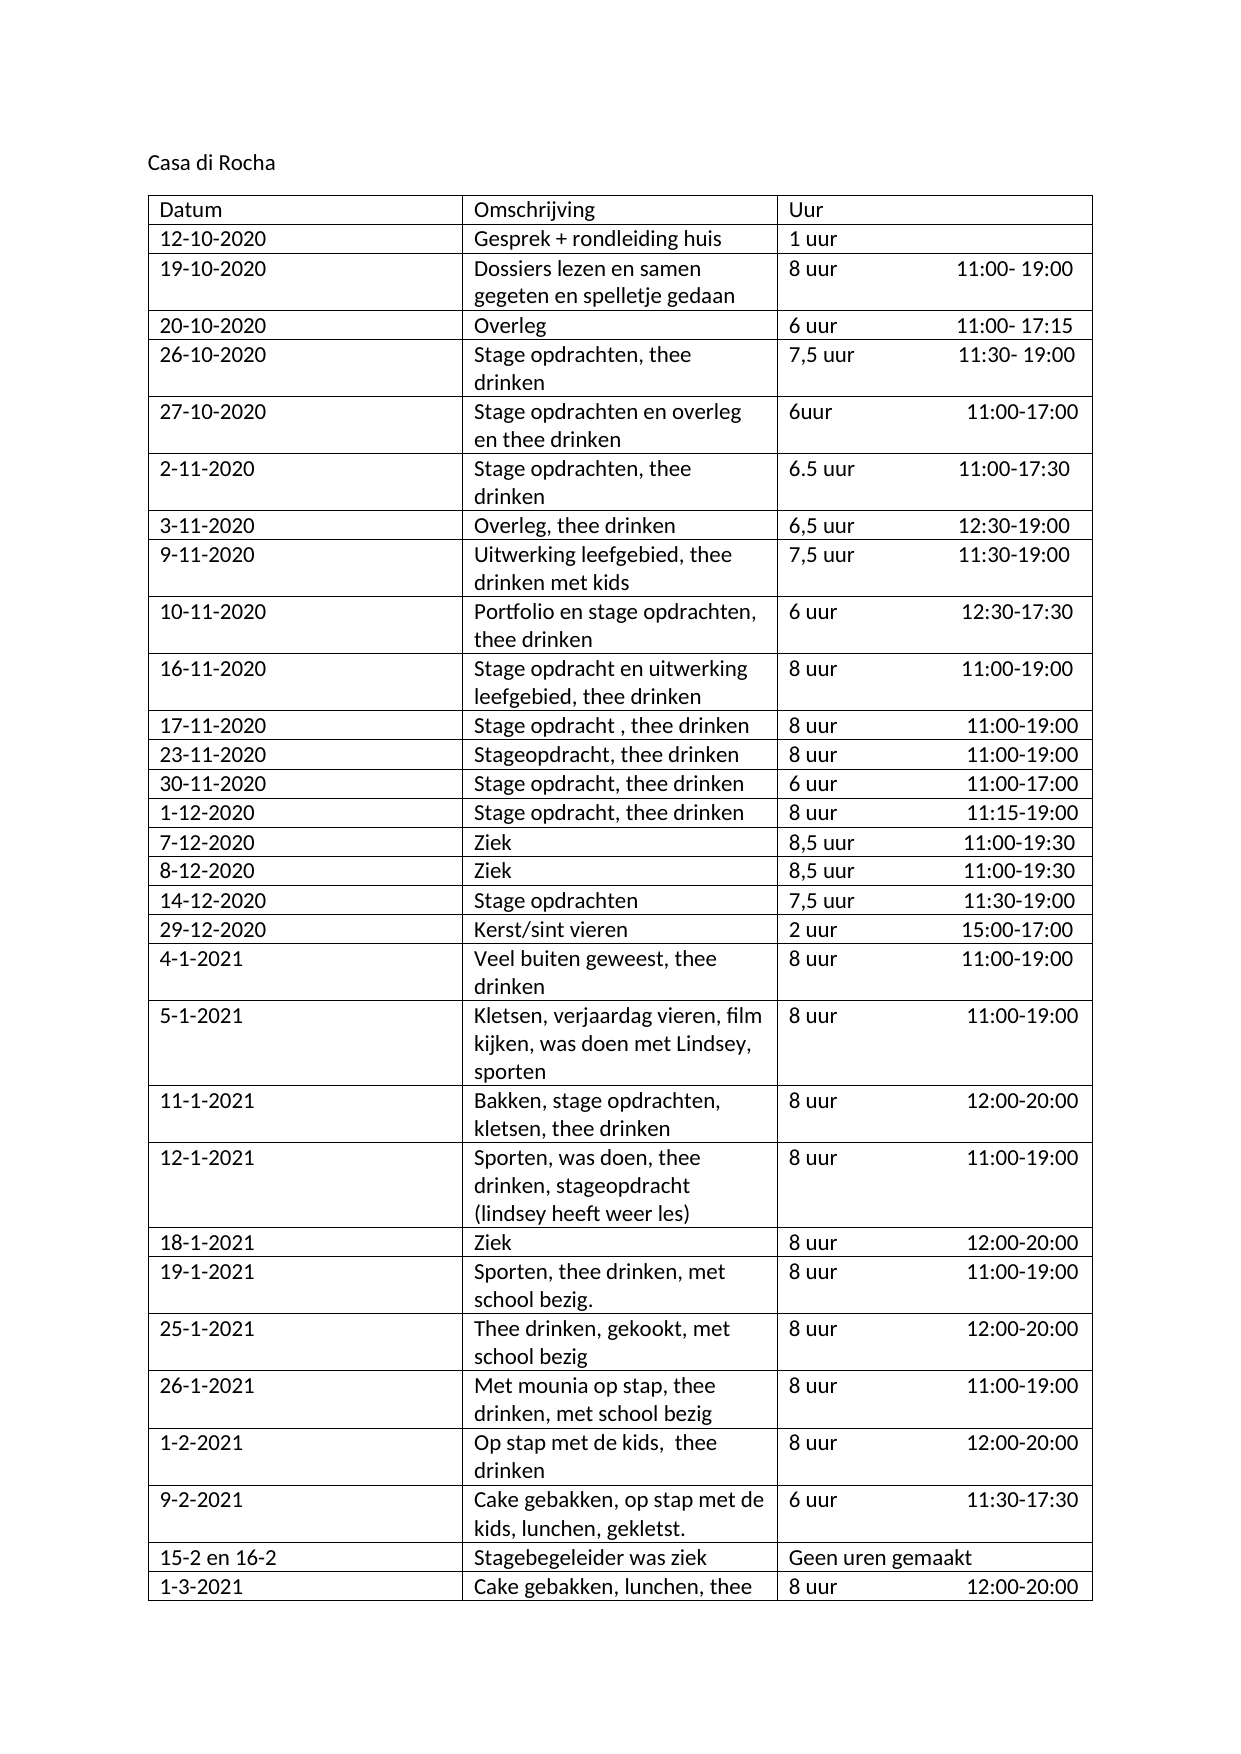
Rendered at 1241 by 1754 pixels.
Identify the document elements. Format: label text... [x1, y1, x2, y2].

table_cell Overleg, thee drinken [463, 511, 777, 539]
table_cell Sporten, thee drinken, met school bezig. [463, 1257, 777, 1313]
table_cell 1-2-2021 [149, 1429, 462, 1484]
table_cell Veel buiten geweest, thee drinken [463, 944, 777, 1000]
table_cell 6 uur 11:00-17:00 [778, 770, 1092, 797]
table_cell 8,5 uur 11:00-19:30 [778, 828, 1092, 856]
table_cell Stage opdrachten [463, 886, 777, 914]
table_cell Stage opdracht , thee drinken [463, 711, 777, 739]
table_cell 2-11-2020 [149, 454, 462, 510]
table_cell Stage opdracht, thee drinken [463, 770, 777, 797]
table_cell 6 uur 12:30-17:30 [778, 597, 1092, 653]
table_cell 19-1-2021 [149, 1257, 462, 1313]
table_header Uur [778, 196, 1092, 223]
table_cell Op stap met de kids, thee drinken [463, 1429, 777, 1484]
table_cell 8 uur 12:00-20:00 [778, 1429, 1092, 1484]
table_cell Kerst/sint vieren [463, 915, 777, 943]
table_cell Stage opdrachten, thee drinken [463, 340, 777, 396]
table_cell 4-1-2021 [149, 944, 462, 1000]
table_cell 7-12-2020 [149, 828, 462, 856]
table_cell 20-10-2020 [149, 311, 462, 339]
table_cell Sporten, was doen, thee drinken, stageopdracht (lindsey heeft weer les) [463, 1143, 777, 1227]
table_cell 25-1-2021 [149, 1314, 462, 1370]
table_cell Cake gebakken, op stap met de kids, lunchen, gekletst. [463, 1486, 777, 1542]
table_cell 8 uur 11:00-19:00 [778, 1257, 1092, 1313]
table_cell Stage opdrachten, thee drinken [463, 454, 777, 510]
table_cell 17-11-2020 [149, 711, 462, 739]
table_cell 9-11-2020 [149, 540, 462, 596]
table_cell 26-10-2020 [149, 340, 462, 396]
table_cell Ziek [463, 1228, 777, 1256]
table_cell Ziek [463, 828, 777, 856]
table_cell 1 uur [778, 225, 1092, 253]
table_cell 1-3-2021 [149, 1572, 462, 1600]
table_cell 8 uur 11:00-19:00 [778, 711, 1092, 739]
table_cell 2 uur 15:00-17:00 [778, 915, 1092, 943]
table_cell 8 uur 12:00-20:00 [778, 1314, 1092, 1370]
table_cell 1-12-2020 [149, 799, 462, 827]
table_cell 30-11-2020 [149, 770, 462, 797]
table_cell Stagebegeleider was ziek [463, 1543, 777, 1571]
table_cell 18-1-2021 [149, 1228, 462, 1256]
table_cell 8 uur 11:00- 19:00 [778, 254, 1092, 310]
table_cell 8 uur 11:00-19:00 [778, 944, 1092, 1000]
text Casa di Rocha [148, 148, 1093, 176]
table_cell 23-11-2020 [149, 740, 462, 768]
table_cell 8,5 uur 11:00-19:30 [778, 857, 1092, 885]
table_cell 6 uur 11:30-17:30 [778, 1486, 1092, 1542]
table_cell 16-11-2020 [149, 654, 462, 710]
table_header Datum [149, 196, 462, 223]
table_cell Stageopdracht, thee drinken [463, 740, 777, 768]
table_cell Bakken, stage opdrachten, kletsen, thee drinken [463, 1086, 777, 1142]
table_cell 8 uur 11:00-19:00 [778, 654, 1092, 710]
table_cell 8 uur 12:00-20:00 [778, 1228, 1092, 1256]
table_cell 14-12-2020 [149, 886, 462, 914]
table_cell Geen uren gemaakt [778, 1543, 1092, 1571]
table_cell Kletsen, verjaardag vieren, film kijken, was doen met Lindsey, sporten [463, 1001, 777, 1085]
table_cell 8 uur 12:00-20:00 [778, 1086, 1092, 1142]
table_cell 5-1-2021 [149, 1001, 462, 1085]
table_cell 7,5 uur 11:30-19:00 [778, 540, 1092, 596]
table_cell 19-10-2020 [149, 254, 462, 310]
table_cell 12-10-2020 [149, 225, 462, 253]
table_cell 6.5 uur 11:00-17:30 [778, 454, 1092, 510]
table_cell Uitwerking leefgebied, thee drinken met kids [463, 540, 777, 596]
table_cell 3-11-2020 [149, 511, 462, 539]
table_cell 27-10-2020 [149, 397, 462, 453]
table_cell 7,5 uur 11:30- 19:00 [778, 340, 1092, 396]
table_cell Stage opdrachten en overleg en thee drinken [463, 397, 777, 453]
table_cell 15-2 en 16-2 [149, 1543, 462, 1571]
table_cell Stage opdracht en uitwerking leefgebied, thee drinken [463, 654, 777, 710]
table_cell 8 uur 12:00-20:00 [778, 1572, 1092, 1600]
table_cell Ziek [463, 857, 777, 885]
table_cell 26-1-2021 [149, 1371, 462, 1427]
table_cell Gesprek + rondleiding huis [463, 225, 777, 253]
table_header Omschrijving [463, 196, 777, 223]
table_cell Overleg [463, 311, 777, 339]
table_cell 29-12-2020 [149, 915, 462, 943]
table_cell 11-1-2021 [149, 1086, 462, 1142]
table_cell Stage opdracht, thee drinken [463, 799, 777, 827]
table_cell 8 uur 11:00-19:00 [778, 1143, 1092, 1227]
table_cell 8 uur 11:00-19:00 [778, 740, 1092, 768]
table_cell Thee drinken, gekookt, met school bezig [463, 1314, 777, 1370]
table_cell 6uur 11:00-17:00 [778, 397, 1092, 453]
table_cell 12-1-2021 [149, 1143, 462, 1227]
table_cell 8 uur 11:00-19:00 [778, 1371, 1092, 1427]
table_cell 9-2-2021 [149, 1486, 462, 1542]
table_cell Portfolio en stage opdrachten, thee drinken [463, 597, 777, 653]
table_cell Dossiers lezen en samen gegeten en spelletje gedaan [463, 254, 777, 310]
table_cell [463, 1572, 777, 1600]
table_cell 8-12-2020 [149, 857, 462, 885]
table_cell 8 uur 11:00-19:00 [778, 1001, 1092, 1085]
table_cell 10-11-2020 [149, 597, 462, 653]
table_cell 6 uur 11:00- 17:15 [778, 311, 1092, 339]
table_cell 7,5 uur 11:30-19:00 [778, 886, 1092, 914]
table_cell 8 uur 11:15-19:00 [778, 799, 1092, 827]
table_cell Met mounia op stap, thee drinken, met school bezig [463, 1371, 777, 1427]
table_cell 6,5 uur 12:30-19:00 [778, 511, 1092, 539]
